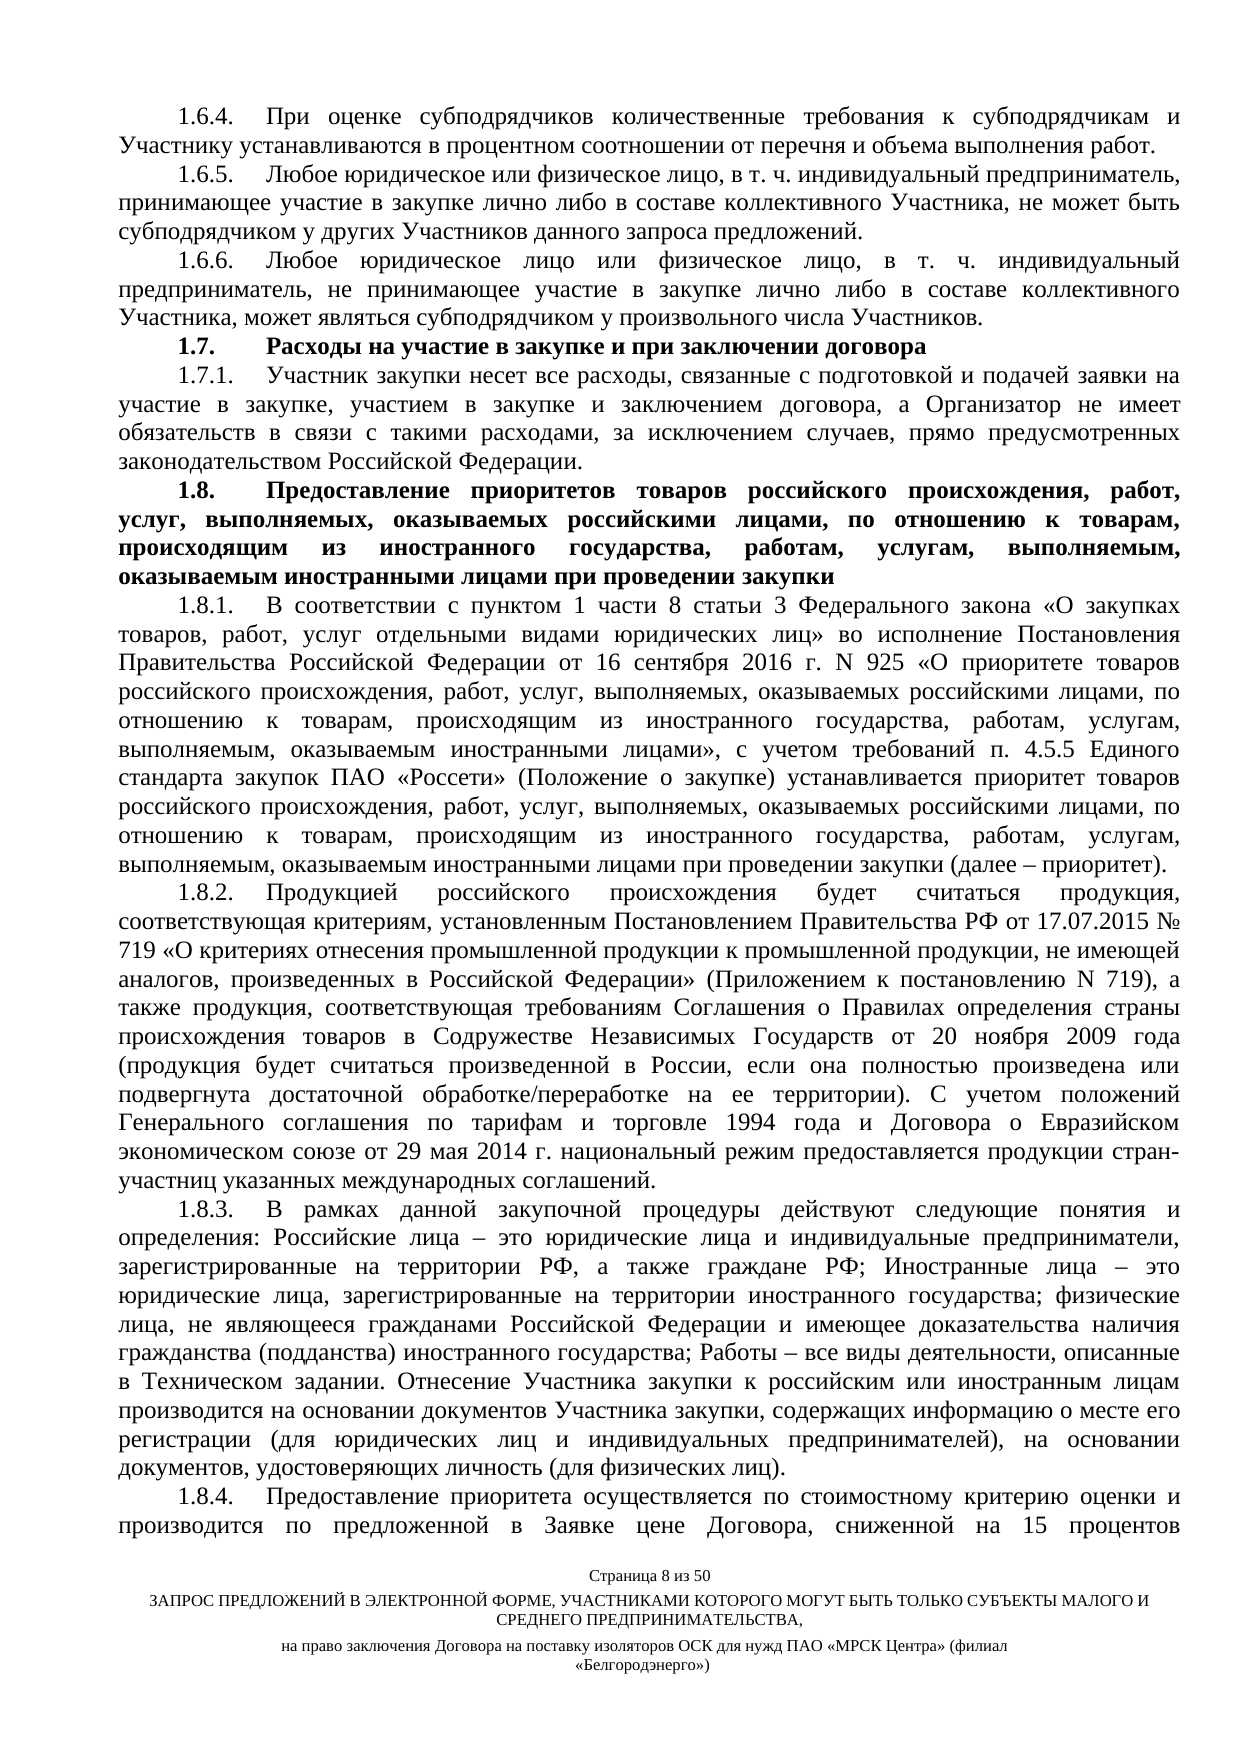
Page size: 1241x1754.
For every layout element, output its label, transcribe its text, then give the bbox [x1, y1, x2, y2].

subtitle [118, 1481, 1181, 1539]
subtitle Любое юридическое или физическое лицо, в т. ч. индивидуальный предприниматель, принимающее участие в закупке лично либо в составе коллективного Участника, не может быть субподрядчиком у других Участников данного запроса предложений. [118, 159, 1181, 245]
subtitle В соответствии с пунктом 1 части 8 статьи 3 Федерального закона «О закупках товаров, работ, услуг отдельными видами юридических лиц» во исполнение Постановления Правительства Российской Федерации от 16 сентября 2016 г. N 925 «О приоритете товаров российского происхождения, работ, услуг, выполняемых, оказываемых российскими лицами, по отношению к товарам, происходящим из иностранного государства, работам, услугам, выполняемым, оказываемым иностранными лицами», с учетом требований п. 4.5.5 Единого стандарта закупок ПАО «Россети» (Положение о закупке) устанавливается приоритет товаров российского происхождения, работ, услуг, выполняемых, оказываемых российскими лицами, по отношению к товарам, происходящим из иностранного государства, работам, услугам, выполняемым, оказываемым иностранными лицами при проведении закупки (далее – приоритет). [118, 590, 1181, 877]
subtitle Расходы на участие в закупке и при заключении договора [118, 331, 1181, 360]
subtitle В рамках данной закупочной процедуры действуют следующие понятия и определения: Российские лица – это юридические лица и индивидуальные предприниматели, зарегистрированные на территории РФ, а также граждане РФ; Иностранные лица – это юридические лица, зарегистрированные на территории иностранного государства; физические лица, не являющееся гражданами Российской Федерации и имеющее доказательства наличия гражданства (подданства) иностранного государства; Работы – все виды деятельности, описанные в Техническом задании. Отнесение Участника закупки к российским или иностранным лицам производится на основании документов Участника закупки, содержащих информацию о месте его регистрации (для юридических лиц и индивидуальных предпринимателей), на основании документов, удостоверяющих личность (для физических лиц). [118, 1194, 1181, 1481]
subtitle Любое юридическое лицо или физическое лицо, в т. ч. индивидуальный предприниматель, не принимающее участие в закупке лично либо в составе коллективного Участника, может являться субподрядчиком у произвольного числа Участников. [118, 245, 1181, 331]
subtitle При оценке субподрядчиков количественные требования к субподрядчикам и Участнику устанавливаются в процентном соотношении от перечня и объема выполнения работ. [118, 101, 1181, 159]
subtitle Участник закупки несет все расходы, связанные с подготовкой и подачей заявки на участие в закупке, участием в закупке и заключением договора, а Организатор не имеет обязательств в связи с такими расходами, за исключением случаев, прямо предусмотренных законодательством Российской Федерации. [118, 360, 1181, 475]
subtitle Продукцией российского происхождения будет считаться продукция, соответствующая критериям, установленным Постановлением Правительства РФ от 17.07.2015 № 719 «О критериях отнесения промышленной продукции к промышленной продукции, не имеющей аналогов, произведенных в Российской Федерации» (Приложением к постановлению N 719), а также продукция, соответствующая требованиям Соглашения о Правилах определения страны происхождения товаров в Содружестве Независимых Государств от 20 ноября 2009 года (продукция будет считаться произведенной в России, если она полностью произведена или подвергнута достаточной обработке/переработке на ее территории). С учетом положений Генерального соглашения по тарифам и торговле 1994 года и Договора о Евразийском экономическом союзе от 29 мая 2014 г. национальный режим предоставляется продукции стран-участниц указанных международных соглашений. [118, 877, 1181, 1194]
subtitle Предоставление приоритетов товаров российского происхождения, работ, услуг, выполняемых, оказываемых российскими лицами, по отношению к товарам, происходящим из иностранного государства, работам, услугам, выполняемым, оказываемым иностранными лицами при проведении закупки [118, 475, 1181, 590]
